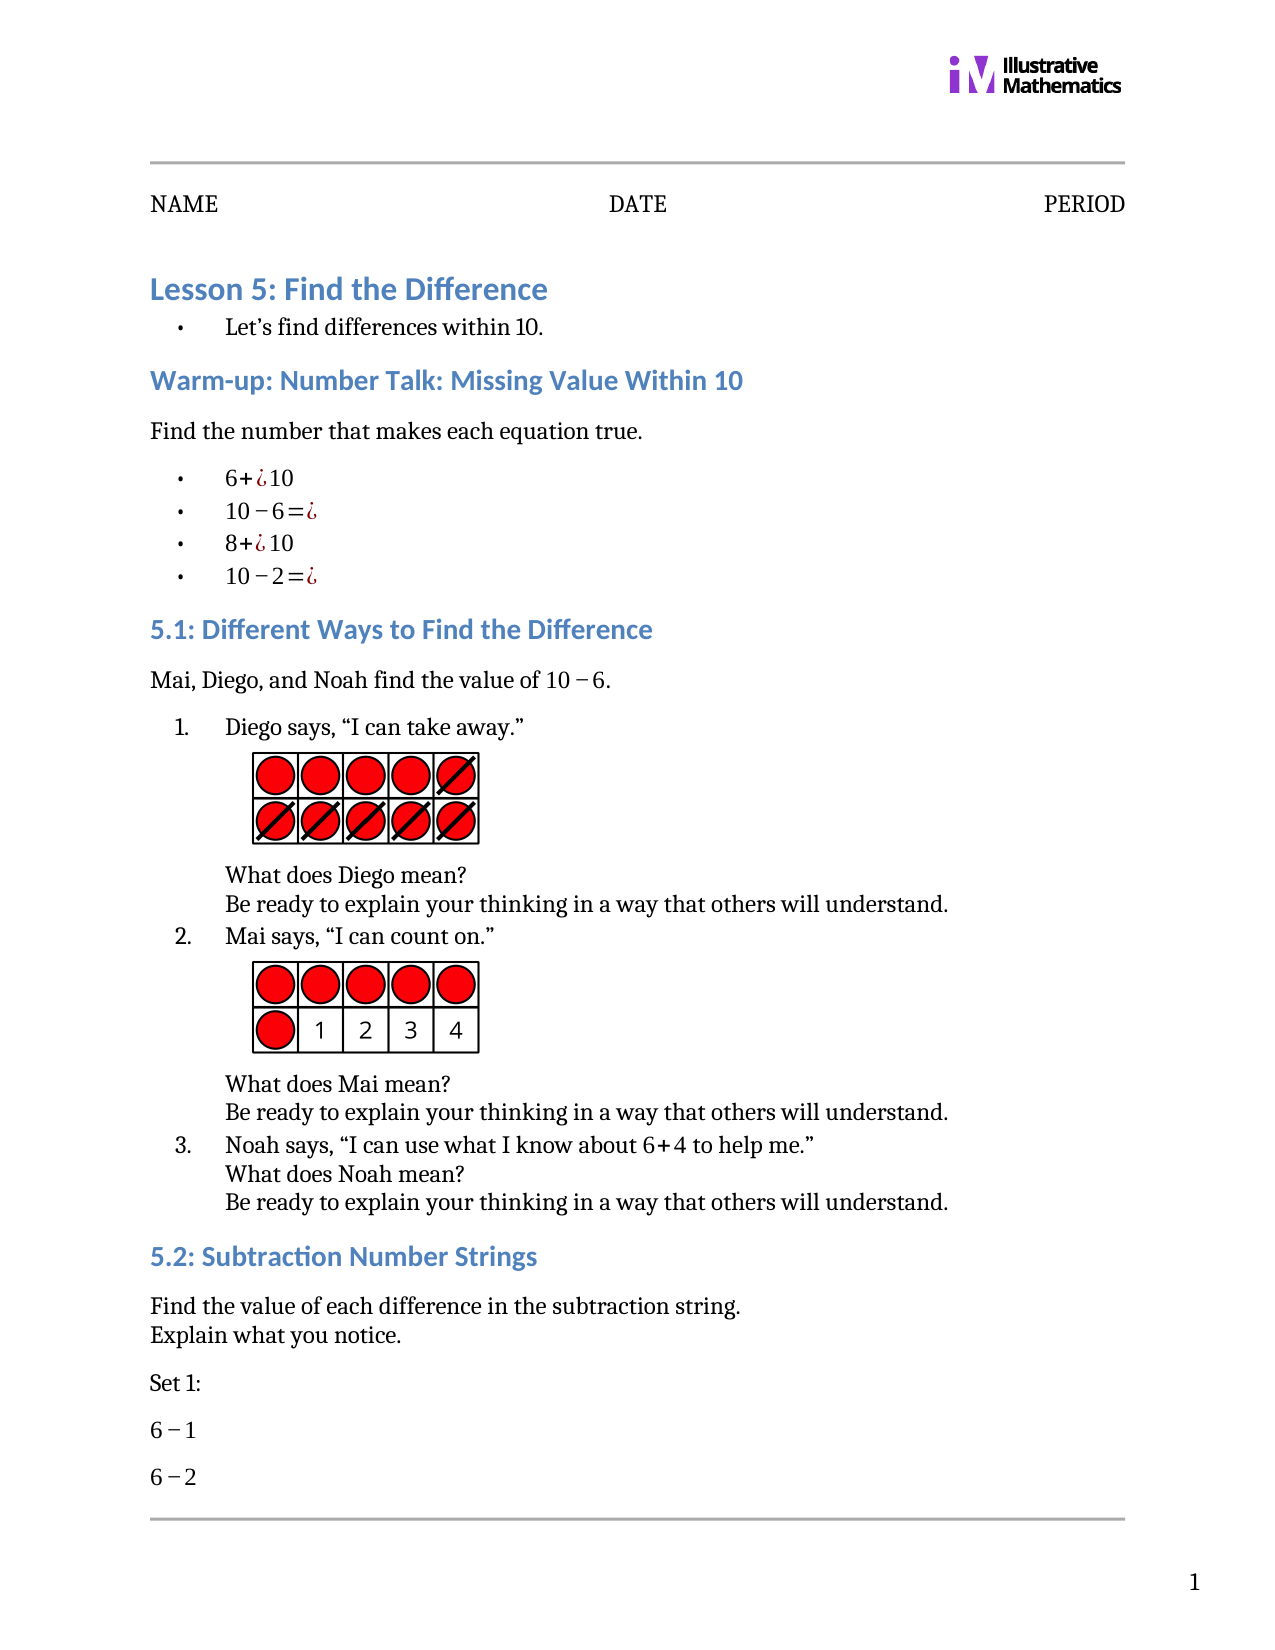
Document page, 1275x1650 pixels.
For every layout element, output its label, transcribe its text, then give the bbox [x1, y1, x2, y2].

picture [949, 55, 1121, 93]
list What does Mai mean? Be ready to explain your thinking in a way that others will understand. [175, 1069, 1125, 1127]
list Noah says, “I can use what I know about to help me.” What does Noah mean? Be ready to explain your thinking in a way that others will understand. [175, 1131, 1125, 1217]
text Find the number that makes each equation true. [150, 417, 1125, 446]
picture [243, 745, 488, 851]
text Find the value of each difference in the subtraction string. Explain what you notice. [150, 1292, 1125, 1350]
subtitle Warm-up: Number Talk: Missing Value Within 10 [150, 362, 1125, 398]
list Diego says, “I can take away.” [175, 713, 1125, 742]
list Mai says, “I can count on.” [175, 922, 1125, 951]
list Let’s find differences within 10. [175, 313, 1125, 342]
subtitle Lesson 5: Find the Difference [150, 268, 1125, 309]
subtitle 5.2: Subtraction Number Strings [150, 1238, 1125, 1273]
text Set 1: [150, 1368, 1125, 1397]
subtitle 5.1: Different Ways to Find the Difference [150, 611, 1125, 647]
text Mai, Diego, and Noah find the value of . [150, 666, 1125, 694]
picture [243, 954, 488, 1060]
list What does Diego mean? Be ready to explain your thinking in a way that others will understand. [175, 861, 1125, 918]
